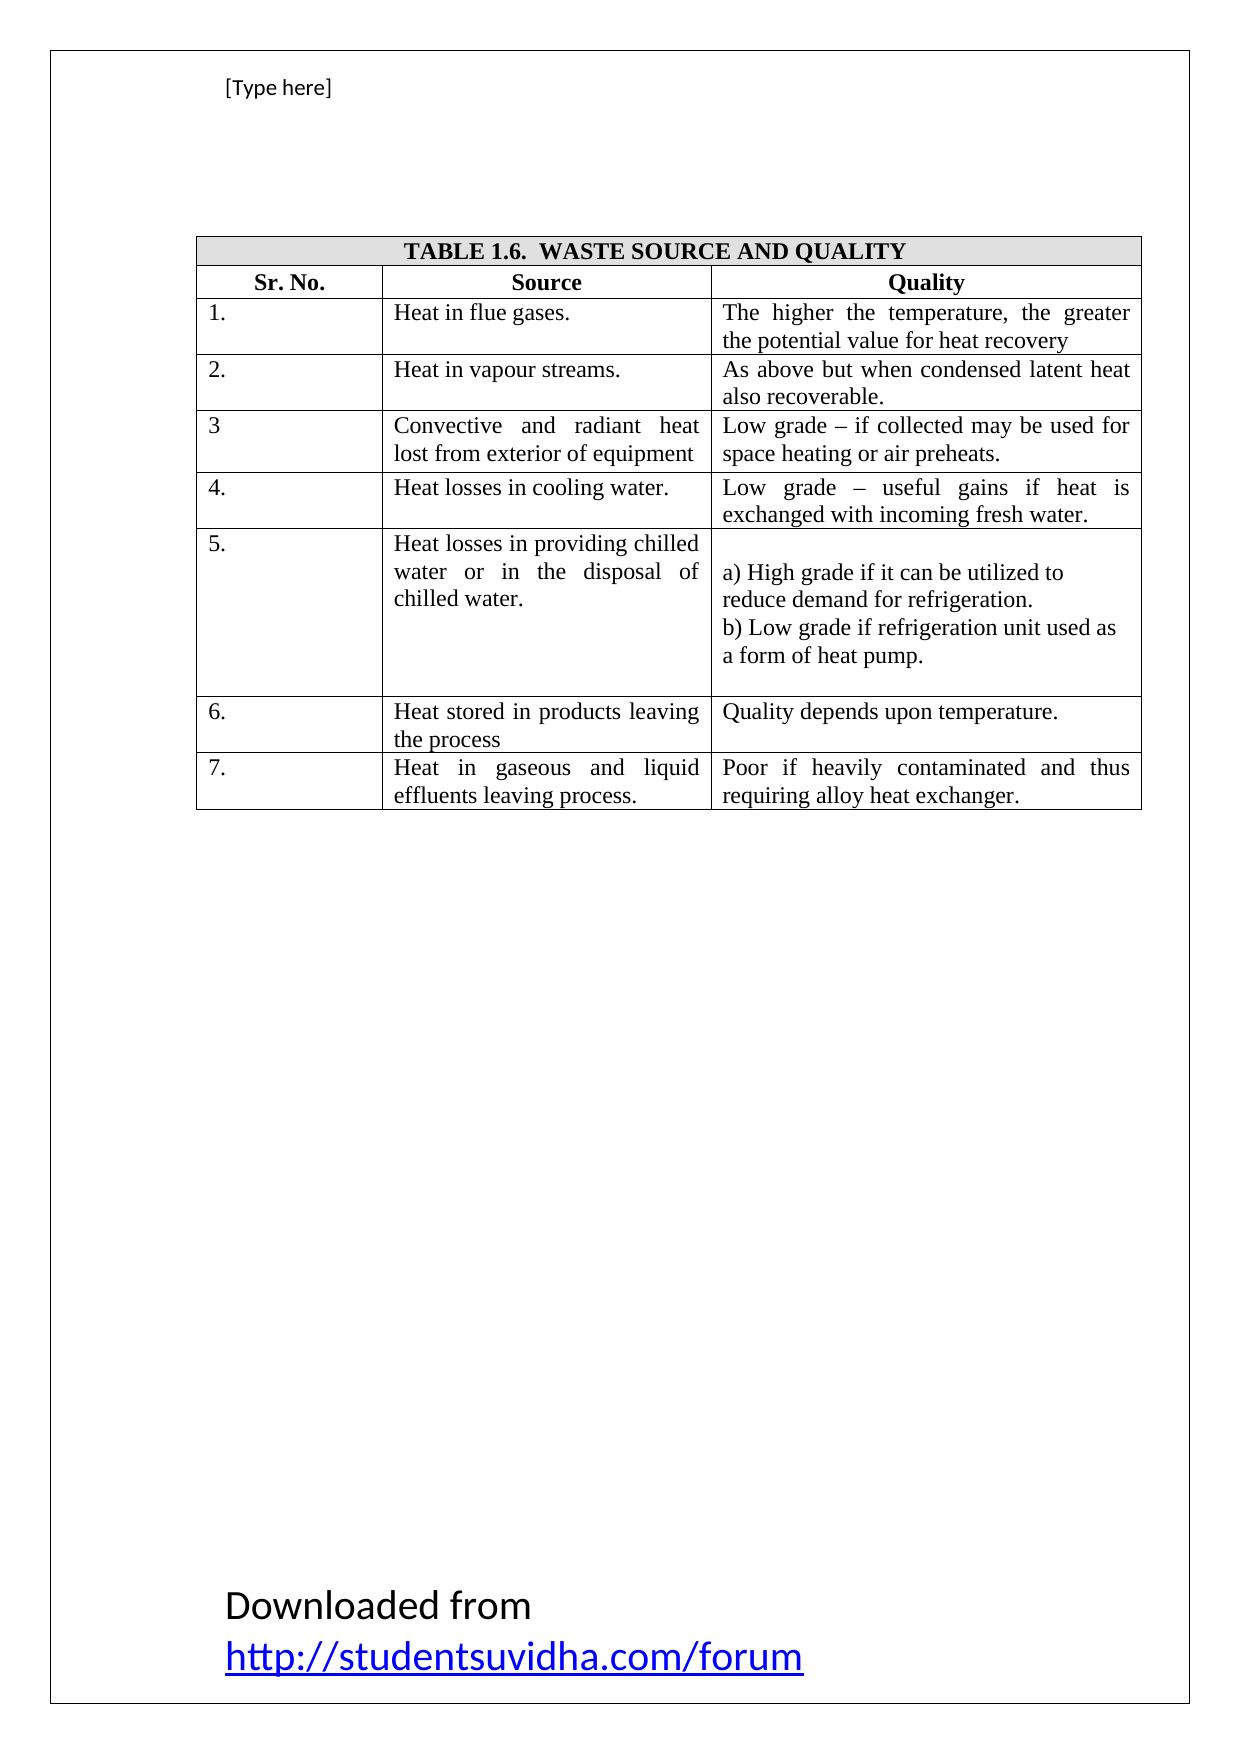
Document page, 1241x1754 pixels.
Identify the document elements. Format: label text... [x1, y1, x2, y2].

table_cell Heat in vapour streams. [383, 355, 711, 410]
table_cell Quality depends upon temperature. [712, 697, 1141, 752]
table_cell a) High grade if it can be utilized to reduce demand for refrigeration. b) Low grade if refrigeration unit used as a form of heat pump. [712, 529, 1141, 696]
table_cell 3 [197, 411, 382, 472]
table_cell Heat losses in cooling water. [383, 473, 711, 528]
table_cell 5. [197, 529, 382, 696]
table_cell Low grade – useful gains if heat is exchanged with incoming fresh water. [712, 473, 1141, 528]
table_cell 4. [197, 473, 382, 528]
table_cell Source [383, 266, 711, 297]
table_cell Poor if heavily contaminated and thus requiring alloy heat exchanger. [712, 753, 1141, 808]
table_cell Heat in flue gases. [383, 299, 711, 354]
table_cell Convective and radiant heat lost from exterior of equipment [383, 411, 711, 472]
table_cell 7. [197, 753, 382, 808]
table_cell 2. [197, 355, 382, 410]
table_cell Low grade – if collected may be used for space heating or air preheats. [712, 411, 1141, 472]
table_cell Quality [712, 266, 1141, 297]
table_cell 1. [197, 299, 382, 354]
table_cell As above but when condensed latent heat also recoverable. [712, 355, 1141, 410]
table_cell The higher the temperature, the greater the potential value for heat recovery [712, 299, 1141, 354]
table_header TABLE 1.6. WASTE SOURCE AND QUALITY [197, 237, 1141, 265]
table_cell Heat in gaseous and liquid effluents leaving process. [383, 753, 711, 808]
table_cell Heat losses in providing chilled water or in the disposal of chilled water. [383, 529, 711, 696]
table_cell 6. [197, 697, 382, 752]
table_cell Heat stored in products leaving the process [383, 697, 711, 752]
table_cell Sr. No. [197, 266, 382, 297]
